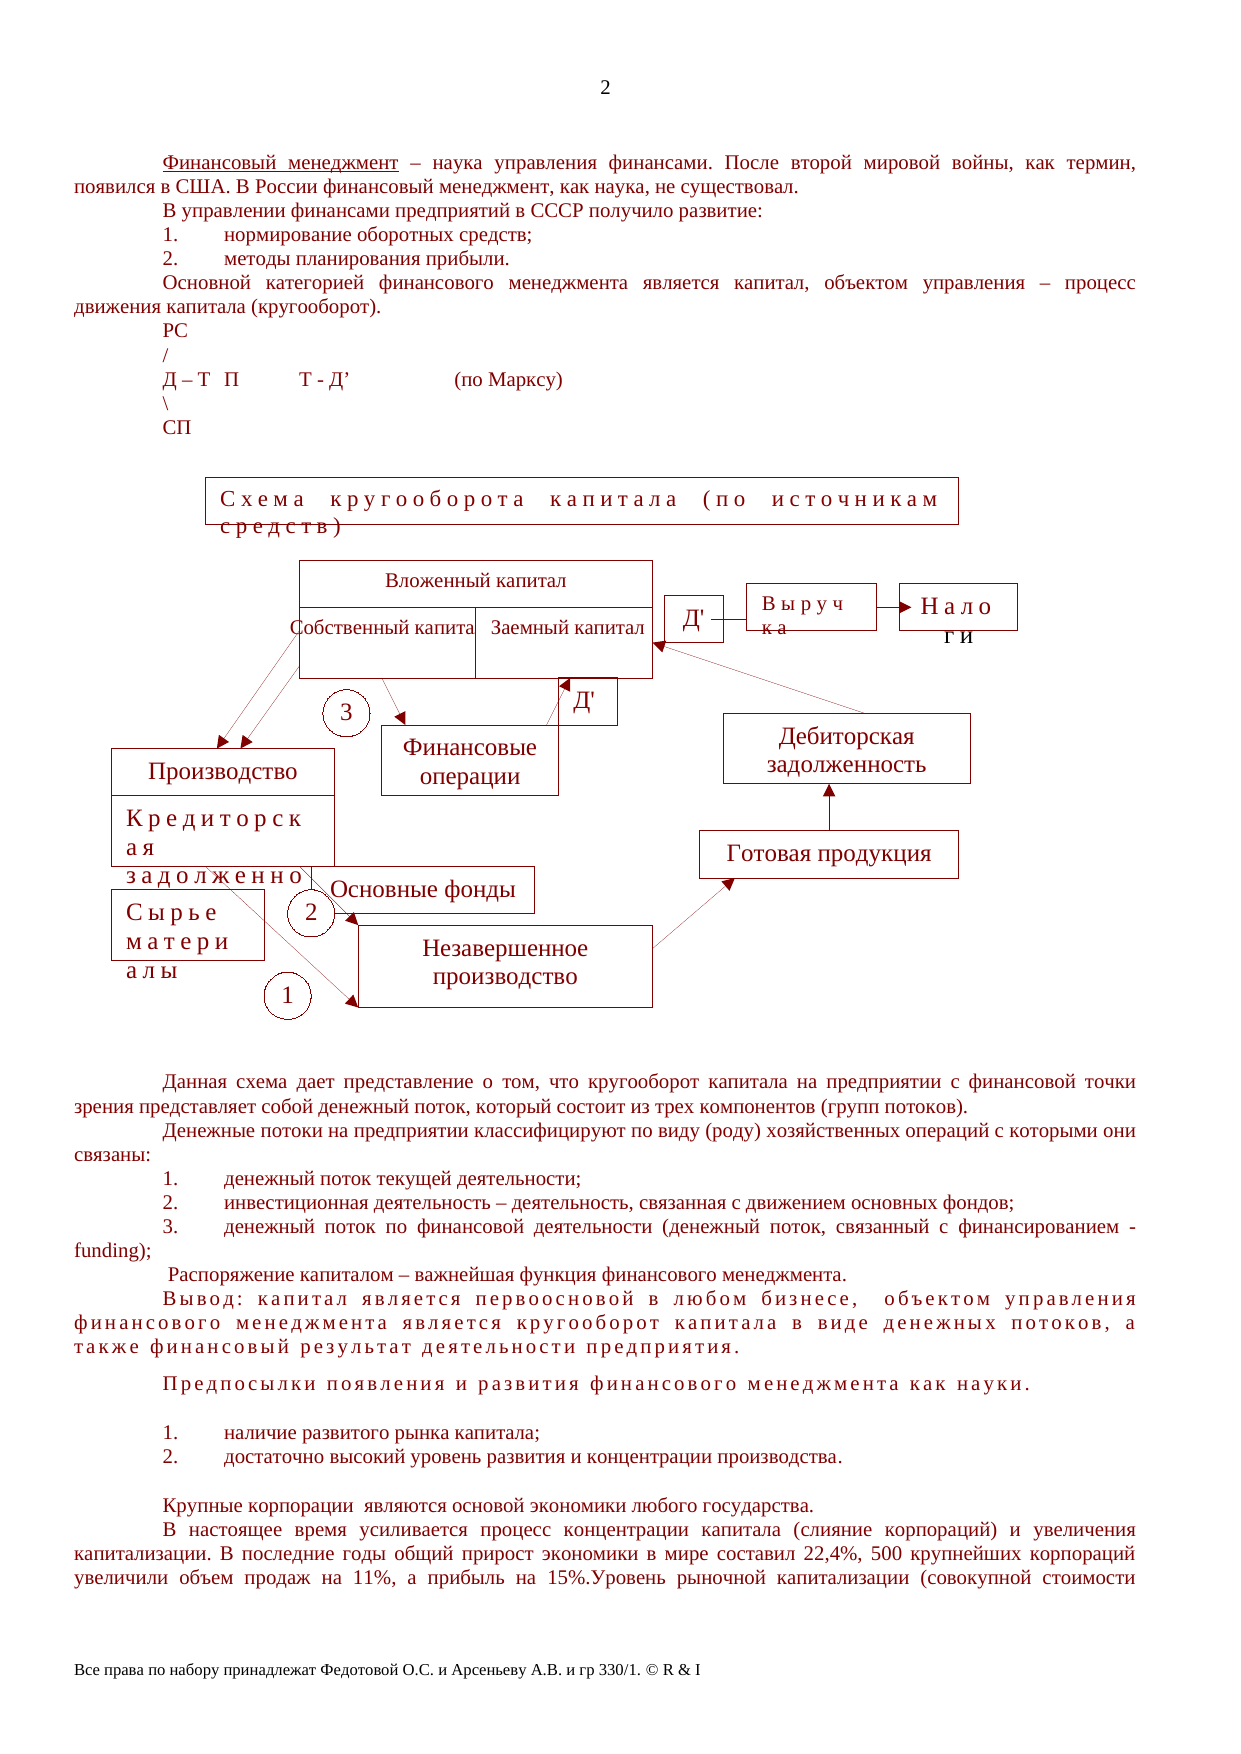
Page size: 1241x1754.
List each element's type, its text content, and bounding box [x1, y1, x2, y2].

text В управлении финансами предприятий в СССР получило развитие: [74, 198, 1137, 222]
text Данная схема дает представление о том, что кругооборот капитала на предприятии с финансовой точки зрения представляет собой денежный поток, который состоит из трех компонентов (групп потоков). [74, 513, 1137, 1118]
text Д – Т П Т - Д’ (по Марксу) [74, 367, 1137, 391]
list инвестиционная деятельность – деятельность, связанная с движением основных фондов; [74, 1190, 1137, 1214]
subtitle Предпосылки появления и развития финансового менеджмента как науки. [74, 1371, 1231, 1395]
list методы планирования прибыли. [74, 246, 1137, 270]
text РС [74, 318, 1137, 342]
text Крупные корпорации являются основой экономики любого государства. [74, 1493, 1137, 1517]
list денежный поток текущей деятельности; [74, 1166, 1137, 1190]
text Основной категорией финансового менеджмента является капитал, объектом управления – процесс движения капитала (кругооборот). [74, 270, 1137, 318]
text \ [74, 391, 1137, 415]
text Денежные потоки на предприятии классифицируют по виду (роду) хозяйственных операций с которыми они связаны: [74, 1118, 1137, 1166]
list достаточно высокий уровень развития и концентрации производства. [74, 1444, 1137, 1468]
text / [74, 342, 1137, 367]
text Распоряжение капиталом – важнейшая функция финансового менеджмента. [74, 1262, 1137, 1286]
subtitle Вывод: капитал является первоосновой в любом бизнесе, объектом управления финансового менеджмента является кругооборот капитала в виде денежных потоков, а также финансовый результат деятельности предприятия. [74, 1286, 1137, 1358]
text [74, 1517, 1137, 1589]
list денежный поток по финансовой деятельности (денежный поток, связанный с финансированием - funding); [74, 1214, 1137, 1262]
text СП [74, 415, 1137, 439]
list нормирование оборотных средств; [74, 222, 1137, 246]
text Финансовый менеджмент – наука управления финансами. После второй мировой войны, как термин, появился в США. В России финансовый менеджмент, как наука, не существовал. [74, 150, 1137, 198]
list наличие развитого рынка капитала; [74, 1420, 1137, 1444]
